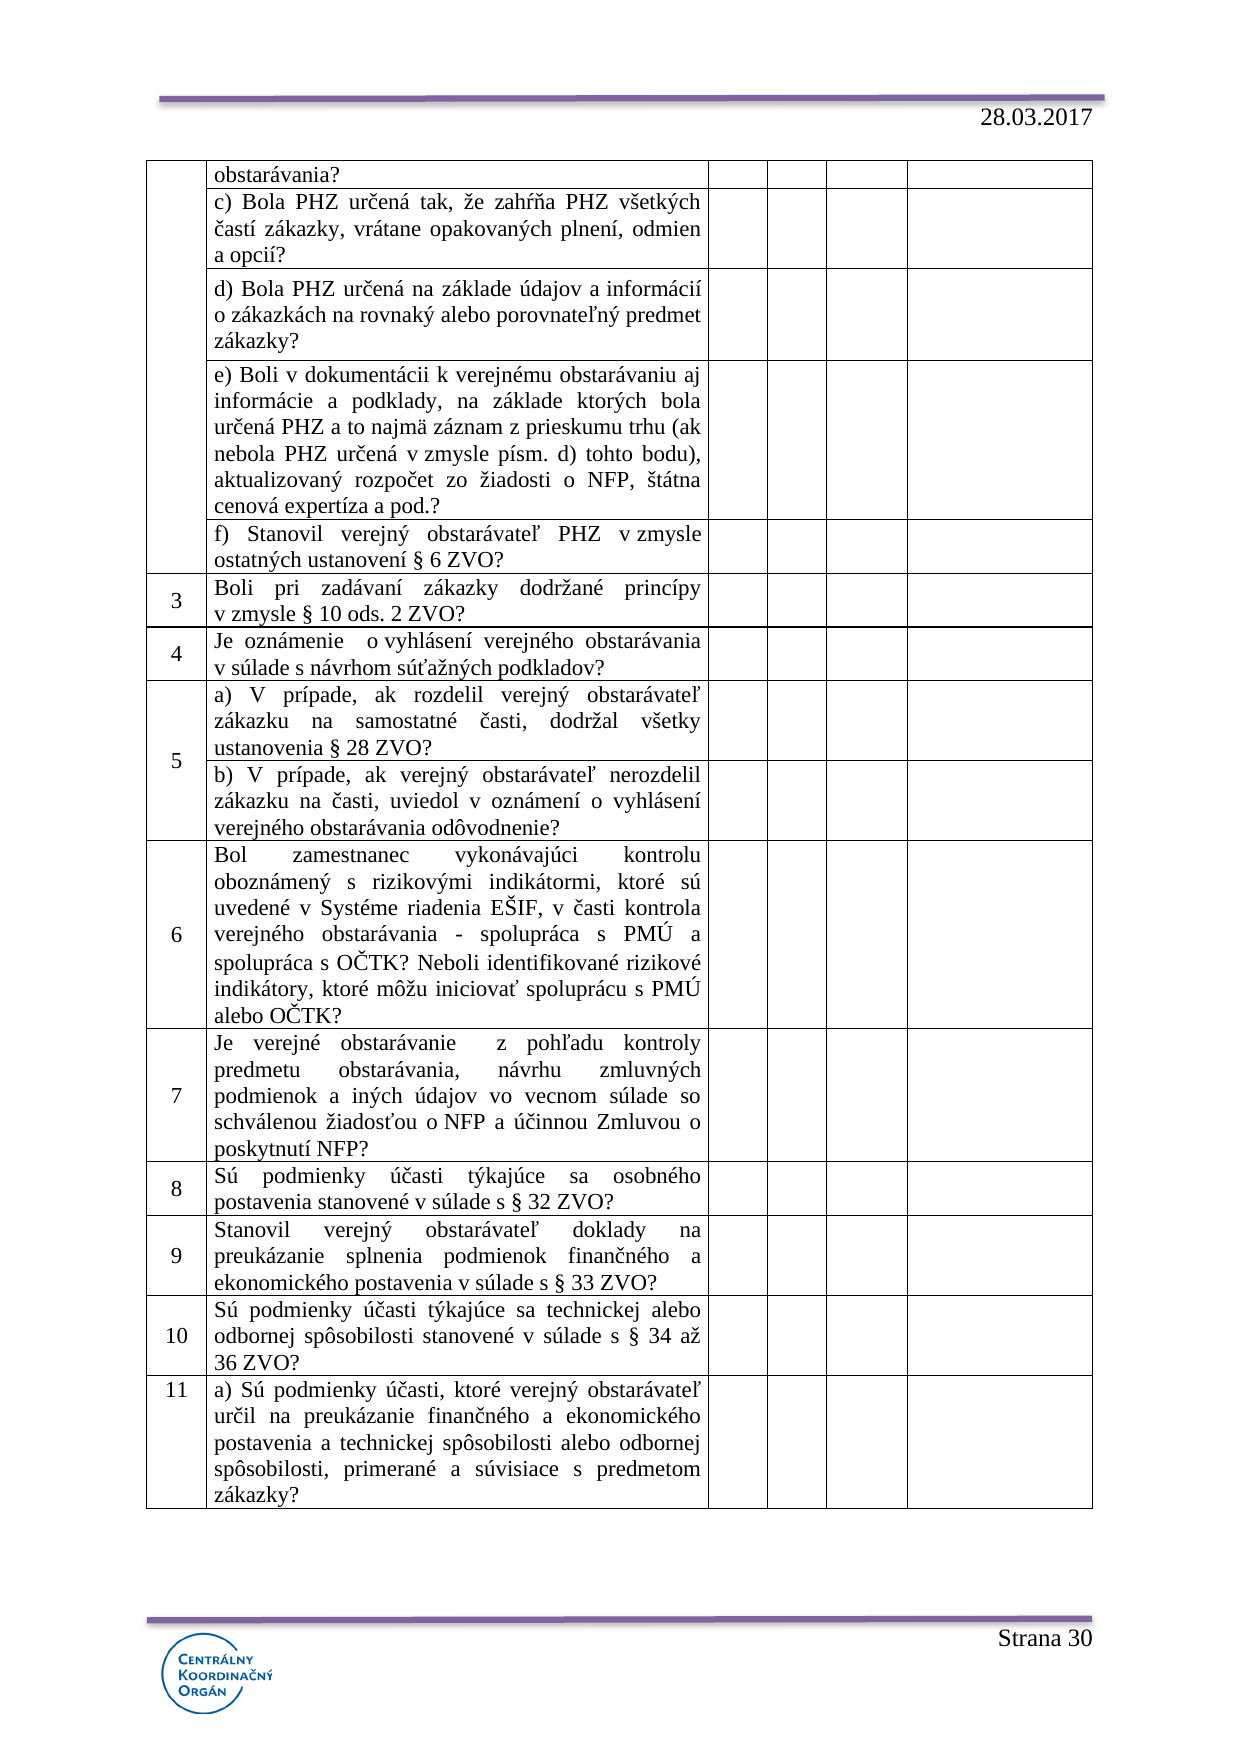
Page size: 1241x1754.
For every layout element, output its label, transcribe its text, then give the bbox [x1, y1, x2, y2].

table_cell [768, 1162, 826, 1215]
table_cell Je verejné obstarávanie z pohľadu kontroly predmetu obstarávania, návrhu zmluvných podmienok a iných údajov vo vecnom súlade so schválenou žiadosťou o NFP a účinnou Zmluvou o poskytnutí NFP? [207, 1029, 708, 1161]
table_cell [908, 189, 1092, 267]
table_cell Sú podmienky účasti týkajúce sa osobného postavenia stanovené v súlade s § 32 ZVO? [207, 1162, 708, 1215]
table_cell 3 [147, 574, 206, 626]
table_cell [908, 681, 1092, 760]
table_cell [908, 520, 1092, 573]
table_cell [908, 269, 1092, 360]
table_cell [709, 1296, 767, 1375]
table_cell [709, 628, 767, 680]
table_cell [908, 628, 1092, 680]
table_cell [709, 520, 767, 573]
table_cell [827, 520, 907, 573]
table_cell [709, 841, 767, 1028]
table_cell [709, 1029, 767, 1161]
table_cell Sú podmienky účasti týkajúce sa technickej alebo odbornej spôsobilosti stanovené v súlade s § 34 až 36 ZVO? [207, 1296, 708, 1375]
table_cell b) V prípade, ak verejný obstarávateľ nerozdelil zákazku na časti, uviedol v oznámení o vyhlásení verejného obstarávania odôvodnenie? [207, 761, 708, 840]
table_cell [768, 841, 826, 1028]
table_cell [768, 628, 826, 680]
table_cell 5 [147, 681, 206, 840]
table_cell [827, 361, 907, 519]
table_cell [827, 161, 907, 187]
table_cell [768, 1296, 826, 1375]
table_cell a) V prípade, ak rozdelil verejný obstarávateľ zákazku na samostatné časti, dodržal všetky ustanovenia § 28 ZVO? [207, 681, 708, 760]
table_cell [768, 1029, 826, 1161]
table_cell [908, 1216, 1092, 1295]
table_cell [768, 269, 826, 360]
table_cell [908, 761, 1092, 840]
table_cell [709, 361, 767, 519]
table_cell [709, 761, 767, 840]
table_cell [827, 189, 907, 267]
table_cell 11 [147, 1376, 206, 1508]
table_cell e) Boli v dokumentácii k verejnému obstarávaniu aj informácie a podklady, na základe ktorých bola určená PHZ a to najmä záznam z prieskumu trhu (ak nebola PHZ určená v zmysle písm. d) tohto bodu), aktualizovaný rozpočet zo žiadosti o NFP, štátna cenová expertíza a pod.? [207, 361, 708, 519]
table_cell [908, 361, 1092, 519]
table_cell [709, 574, 767, 626]
table_cell [908, 161, 1092, 187]
table_cell [908, 1296, 1092, 1375]
table_cell [827, 1296, 907, 1375]
table_cell d) Bola PHZ určená na základe údajov a informácií o zákazkách na rovnaký alebo porovnateľný predmet zákazky? [207, 269, 708, 360]
table_cell [827, 1216, 907, 1295]
table_cell [709, 161, 767, 187]
table_cell [768, 361, 826, 519]
table_cell Je oznámenie o vyhlásení verejného obstarávania v súlade s návrhom súťažných podkladov? [207, 628, 708, 680]
table_cell Stanovil verejný obstarávateľ doklady na preukázanie splnenia podmienok finančného a ekonomického postavenia v súlade s § 33 ZVO? [207, 1216, 708, 1295]
table_cell 10 [147, 1296, 206, 1375]
table_cell [908, 1162, 1092, 1215]
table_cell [207, 161, 708, 187]
table_cell [827, 628, 907, 680]
table_cell 9 [147, 1216, 206, 1295]
table_cell 7 [147, 1029, 206, 1161]
table_cell 6 [147, 841, 206, 1028]
table_cell [709, 1376, 767, 1508]
table_cell f) Stanovil verejný obstarávateľ PHZ v zmysle ostatných ustanovení § 6 ZVO? [207, 520, 708, 573]
table_cell [827, 1162, 907, 1215]
table_cell [827, 1376, 907, 1508]
table_cell [768, 520, 826, 573]
table_cell [827, 574, 907, 626]
table_cell a) Sú podmienky účasti, ktoré verejný obstarávateľ určil na preukázanie finančného a ekonomického postavenia a technickej spôsobilosti alebo odbornej spôsobilosti, primerané a súvisiace s predmetom zákazky? [207, 1376, 708, 1508]
table_cell 4 [147, 628, 206, 680]
table_cell [908, 1376, 1092, 1508]
table_cell [827, 681, 907, 760]
table_cell [908, 574, 1092, 626]
table_cell [827, 1029, 907, 1161]
table_cell [768, 1216, 826, 1295]
table_cell [768, 761, 826, 840]
table_cell Bol zamestnanec vykonávajúci kontrolu oboznámený s rizikovými indikátormi, ktoré sú uvedené v Systéme riadenia EŠIF, v časti kontrola verejného obstarávania - spolupráca s PMÚ a spolupráca s OČTK? Neboli identifikované rizikové indikátory, ktoré môžu iniciovať spoluprácu s PMÚ alebo OČTK? [207, 841, 708, 1028]
table_cell [827, 761, 907, 840]
table_cell [768, 574, 826, 626]
table_cell [768, 189, 826, 267]
table_cell [908, 841, 1092, 1028]
picture [159, 1631, 272, 1713]
table_cell Boli pri zadávaní zákazky dodržané princípy v zmysle § 10 ods. 2 ZVO? [207, 574, 708, 626]
table_cell [709, 1162, 767, 1215]
table_cell [768, 161, 826, 187]
table_cell [827, 269, 907, 360]
table_cell [709, 189, 767, 267]
table_cell [709, 1216, 767, 1295]
table_cell [768, 681, 826, 760]
table_cell [709, 681, 767, 760]
table_cell [709, 269, 767, 360]
table_cell c) Bola PHZ určená tak, že zahŕňa PHZ všetkých častí zákazky, vrátane opakovaných plnení, odmien a opcií? [207, 189, 708, 267]
table_cell [827, 841, 907, 1028]
table_cell [768, 1376, 826, 1508]
table_cell [908, 1029, 1092, 1161]
table_cell 8 [147, 1162, 206, 1215]
